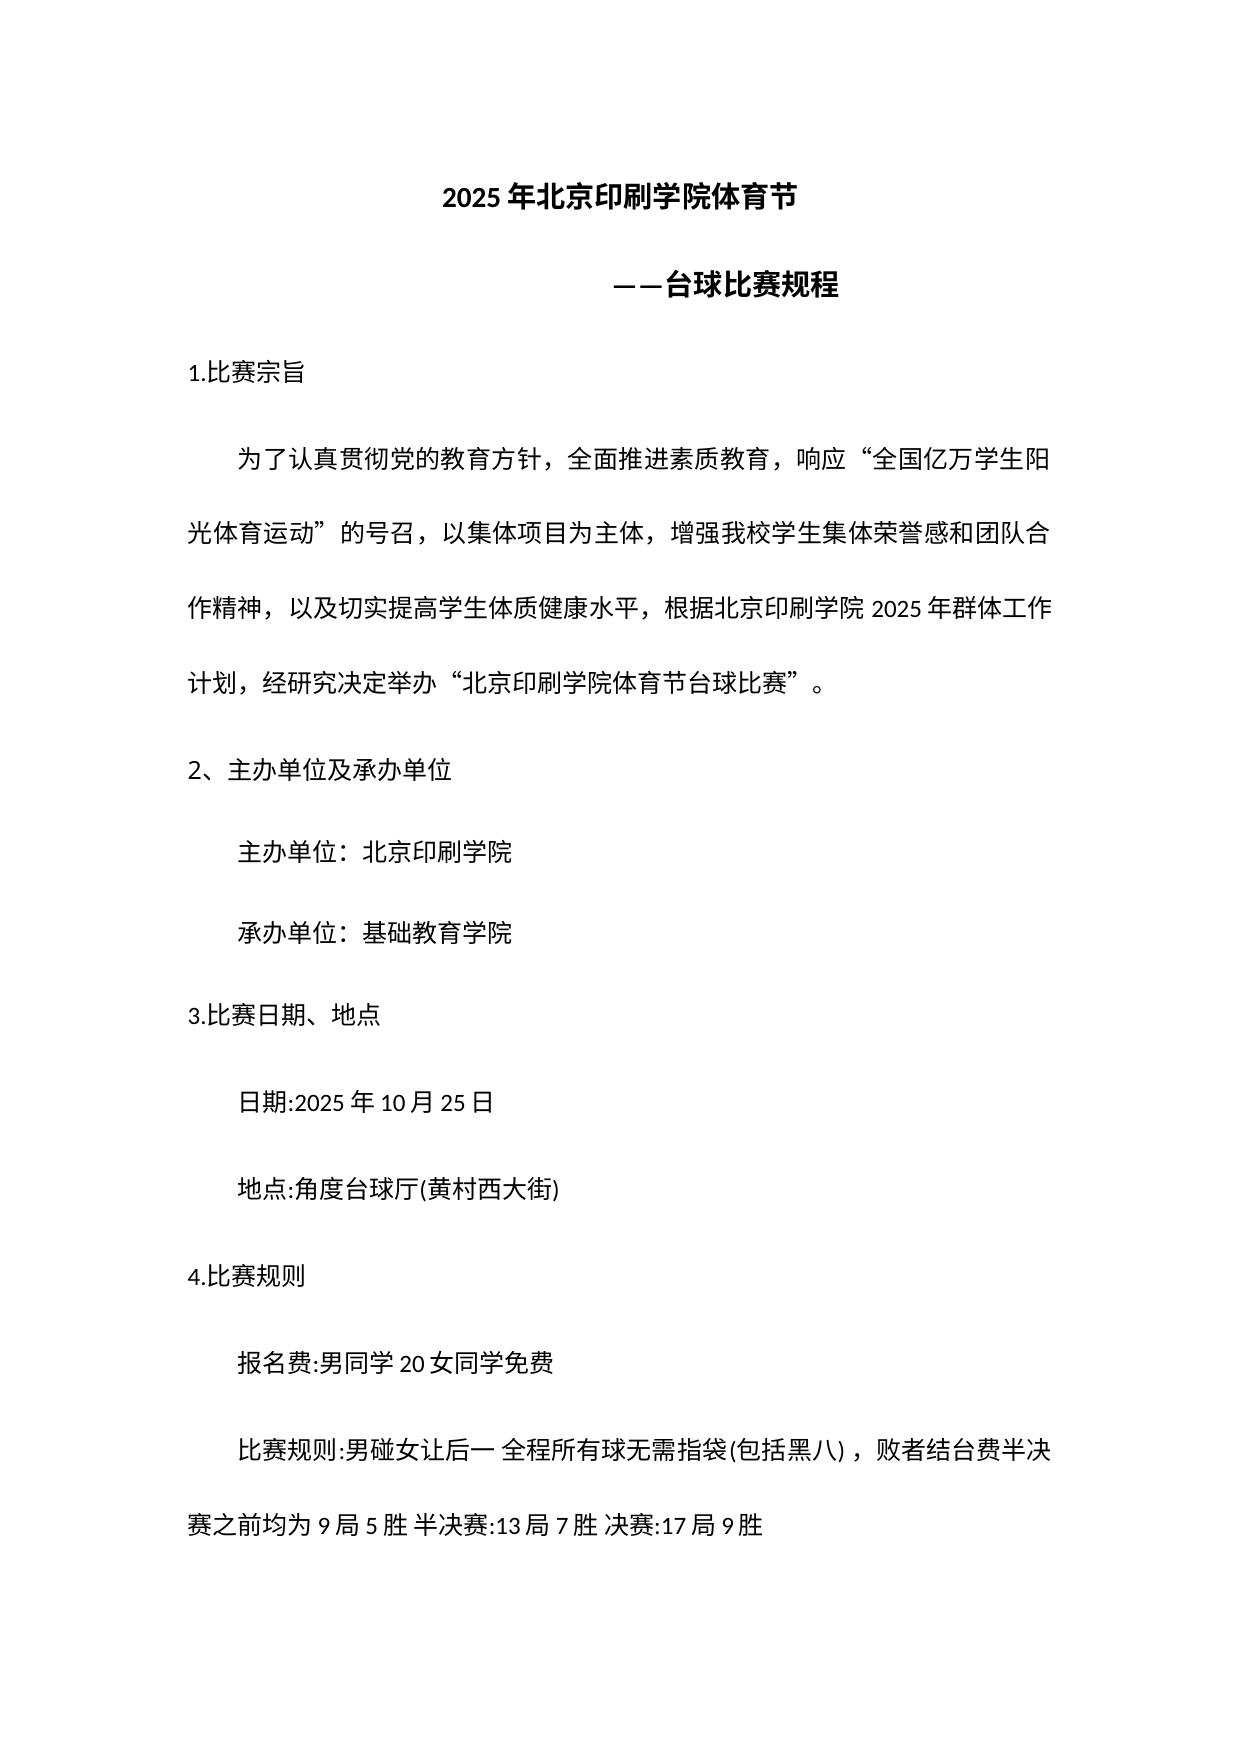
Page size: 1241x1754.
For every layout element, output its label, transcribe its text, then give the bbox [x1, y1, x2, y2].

text 4.比赛规则 [187, 1242, 1053, 1307]
text 1.比赛宗旨 [187, 338, 1053, 403]
text ——台球比赛规程 [187, 250, 1053, 315]
text 3.比赛日期、地点 [187, 981, 1053, 1046]
text 2025年北京印刷学院体育节 [187, 162, 1053, 227]
text 报名费:男同学20女同学免费 [187, 1329, 1053, 1394]
text 为了认真贯彻党的教育方针，全面推进素质教育，响应“全国亿万学生阳光体育运动”的号召，以集体项目为主体，增强我校学生集体荣誉感和团队合作精神，以及切实提高学生体质健康水平，根据北京印刷学院2025年群体工作计划，经研究决定举办“北京印刷学院体育节台球比赛”。 [187, 425, 1053, 714]
text 日期:2025年10月25日 [187, 1068, 1053, 1133]
text 承办单位：基础教育学院 [187, 899, 1053, 964]
text 2、主办单位及承办单位 [187, 736, 1053, 801]
text 比赛规则:男碰女让后一 全程所有球无需指袋(包括黑八) ，败者结台费半决赛之前均为9局5胜 半决赛:13局7胜 决赛:17局9胜 [187, 1416, 1053, 1556]
text 地点:角度台球厅(黄村西大街) [187, 1155, 1053, 1220]
text 主办单位：北京印刷学院 [187, 818, 1053, 883]
